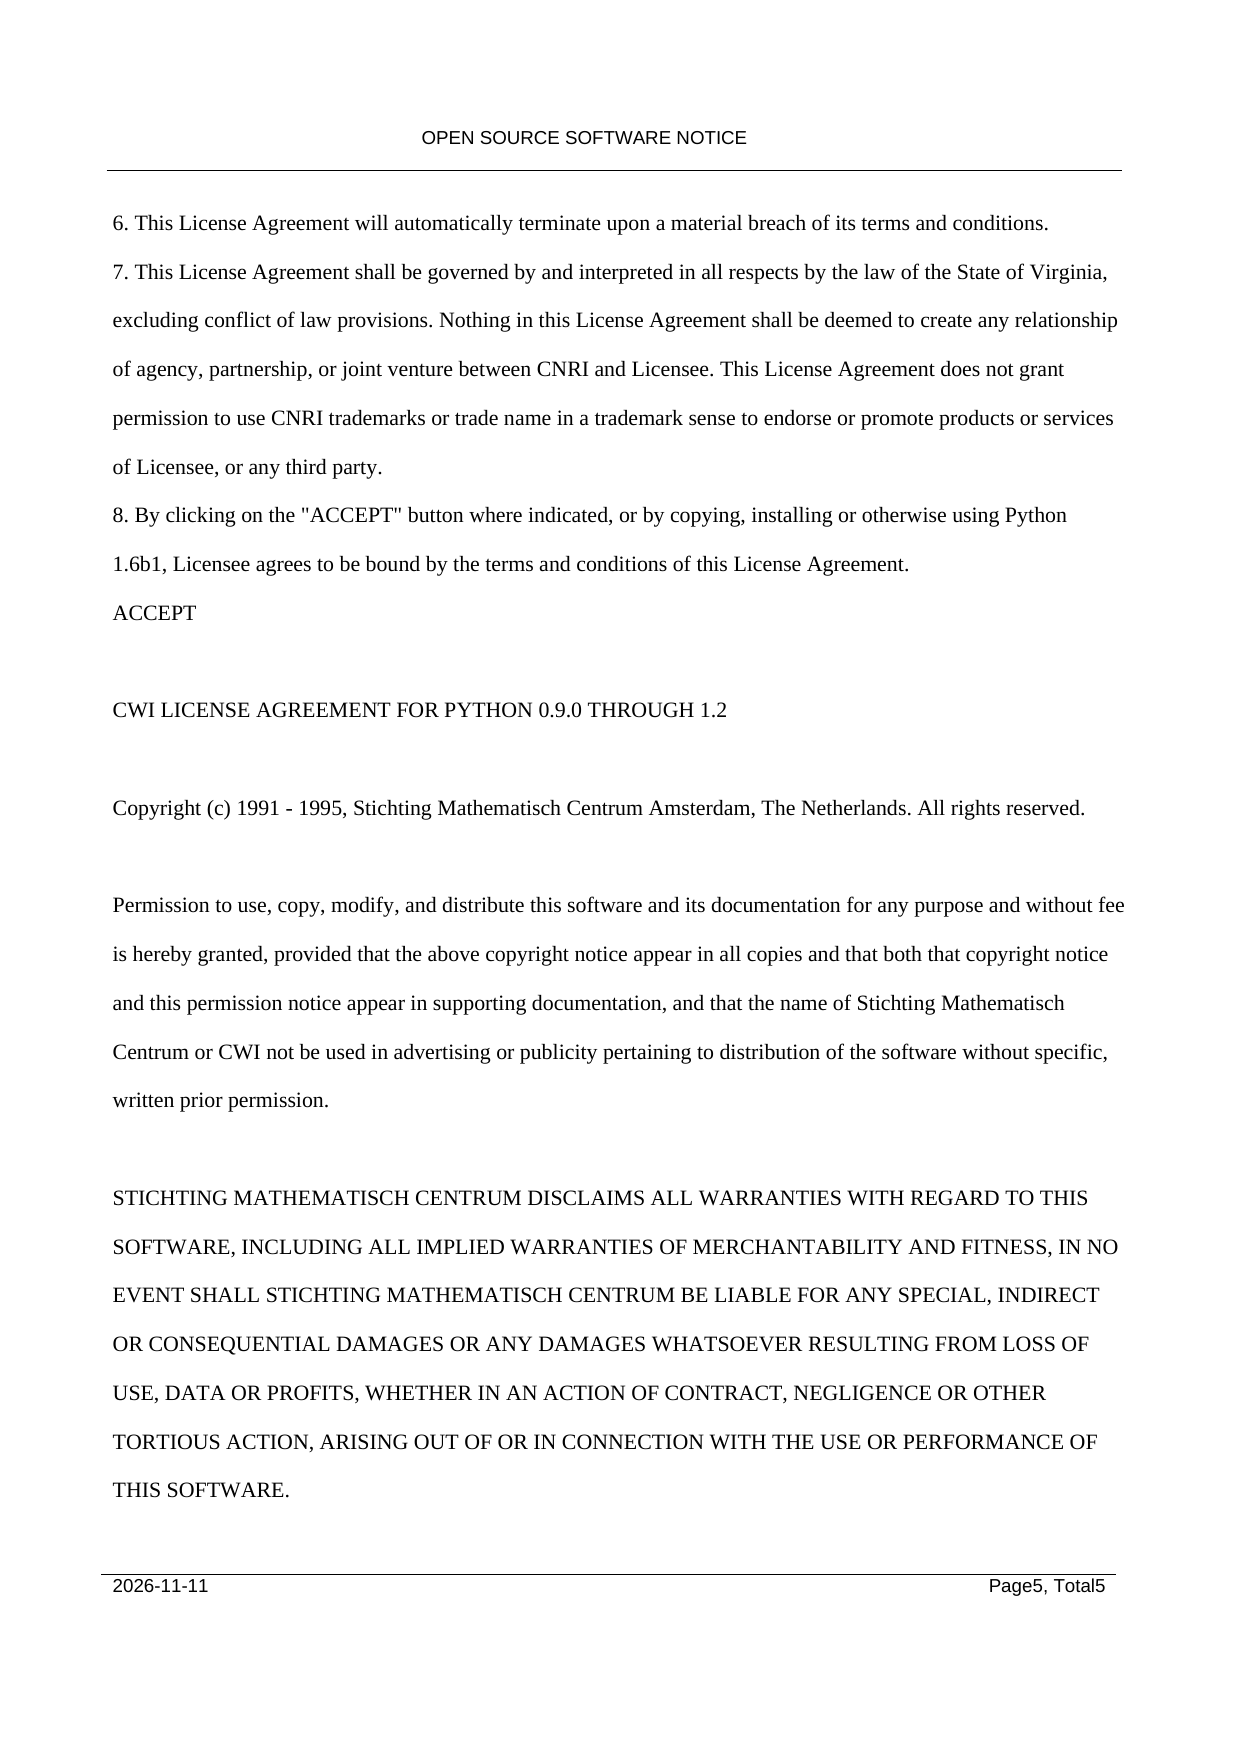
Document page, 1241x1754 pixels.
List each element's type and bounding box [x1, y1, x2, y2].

text [112, 206, 1128, 1506]
